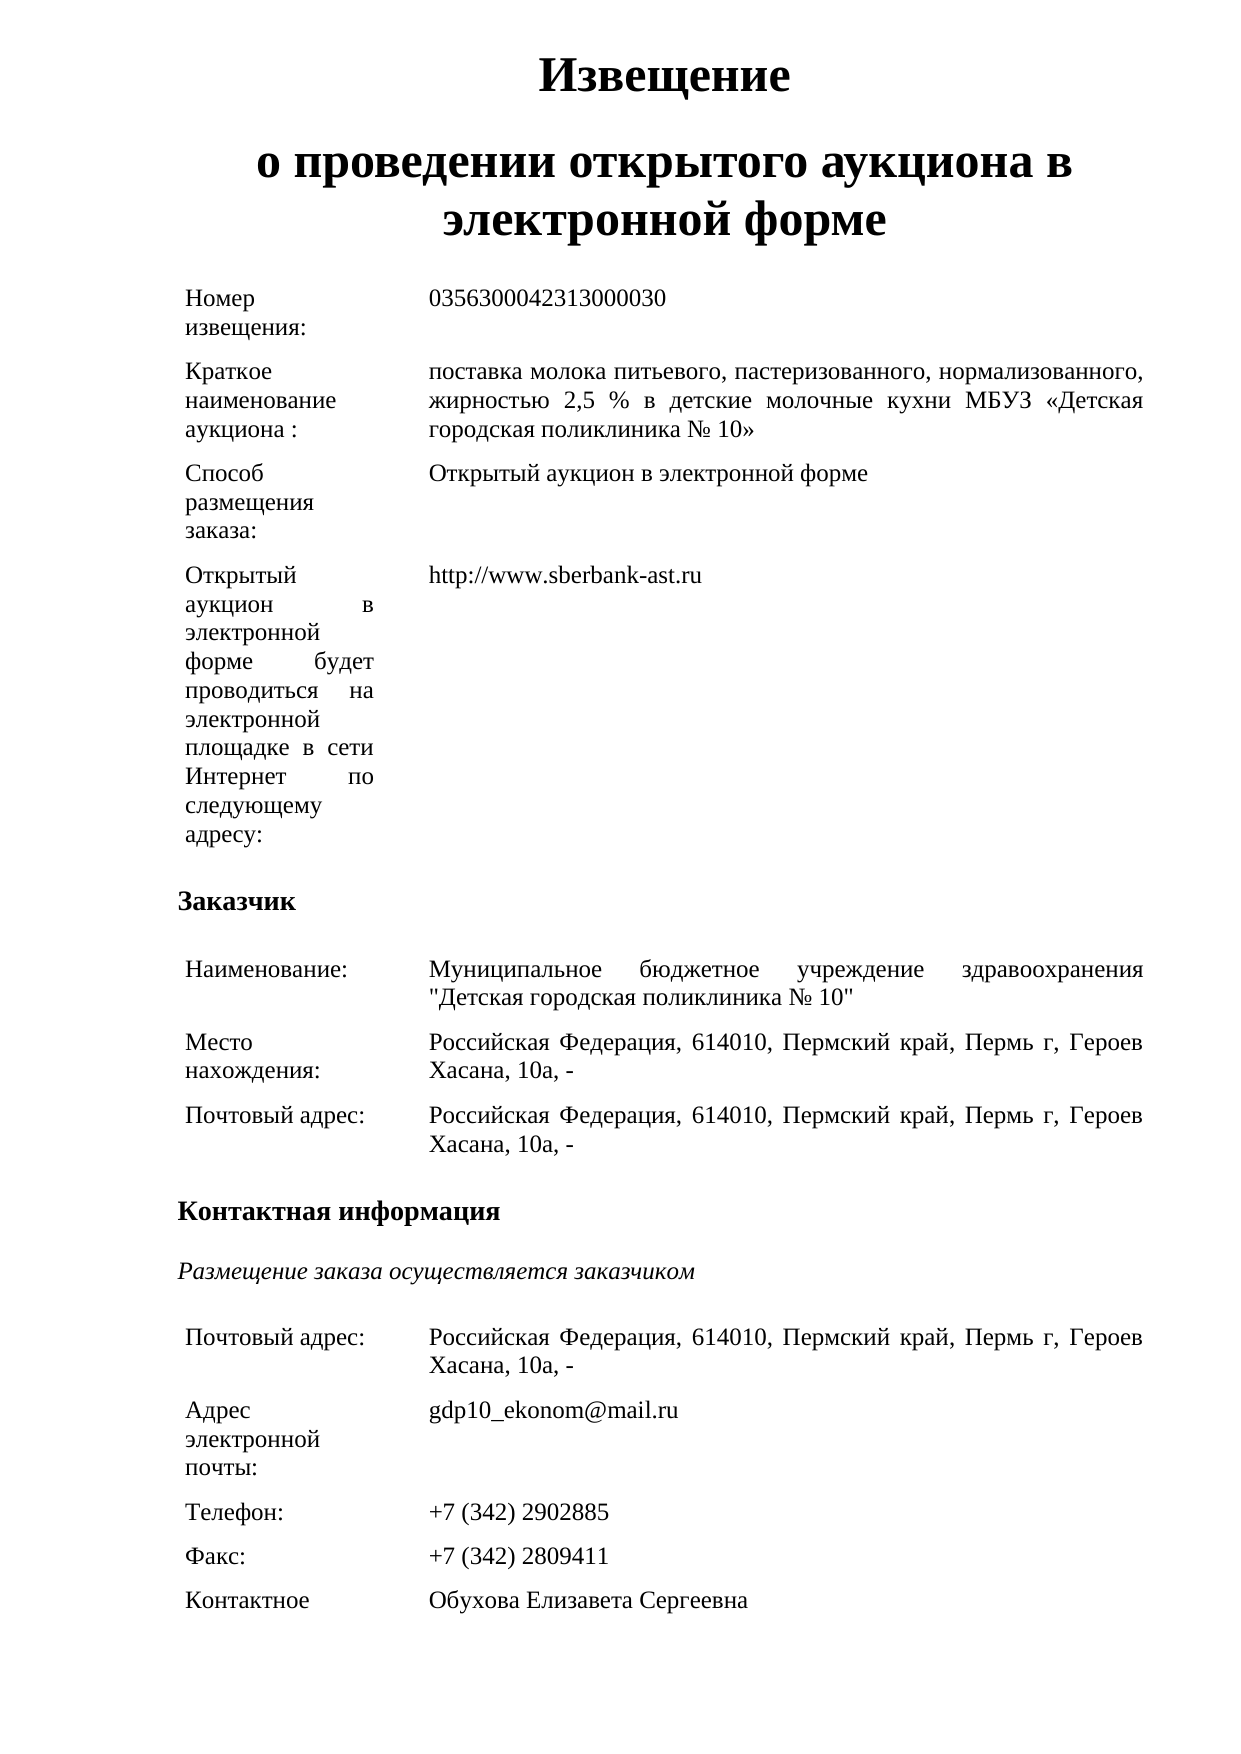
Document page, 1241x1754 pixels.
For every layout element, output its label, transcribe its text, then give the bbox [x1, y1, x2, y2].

table_cell Телефон: [177, 1489, 421, 1533]
table_header Муниципальное бюджетное учреждение здравоохранения "Детская городская поликлиника № 10" [421, 946, 1152, 1019]
table_header Почтовый адрес: [177, 1314, 421, 1387]
table_cell Место нахождения: [177, 1019, 421, 1092]
table_cell +7 (342) 2902885 [421, 1489, 1152, 1533]
table_cell Открытый аукцион в электронной форме [421, 450, 1152, 552]
table_cell Российская Федерация, 614010, Пермский край, Пермь г, Героев Хасана, 10а, - [421, 1019, 1152, 1092]
table_cell поставка молока питьевого, пастеризованного, нормализованного, жирностью 2,5 % в детские молочные кухни МБУЗ «Детская городская поликлиника № 10» [421, 348, 1152, 450]
table_cell Открытый аукцион в электронной форме будет проводиться на электронной площадке в сети Интернет по следующему адресу: [177, 552, 421, 855]
text Контактная информация [177, 1194, 1152, 1227]
table_cell Краткое наименование аукциона : [177, 348, 421, 450]
table_header Номер извещения: [177, 275, 421, 348]
table_cell +7 (342) 2809411 [421, 1533, 1152, 1578]
table_cell Контактное лицо: [177, 1578, 421, 1622]
table_header Российская Федерация, 614010, Пермский край, Пермь г, Героев Хасана, 10а, - [421, 1314, 1152, 1387]
table_cell Факс: [177, 1533, 421, 1578]
table_header 0356300042313000030 [421, 275, 1152, 348]
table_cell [421, 1578, 1152, 1622]
text Заказчик [177, 884, 1152, 917]
table_cell Способ размещения заказа: [177, 450, 421, 552]
table_cell Адрес электронной почты: [177, 1387, 421, 1489]
table_header Наименование: [177, 946, 421, 1019]
text о проведении открытого аукциона в электронной форме [177, 131, 1152, 246]
table_cell Почтовый адрес: [177, 1092, 421, 1165]
text Извещение [177, 44, 1152, 102]
table_cell gdp10_ekonom@mail.ru [421, 1387, 1152, 1489]
table_cell http://www.sberbank-ast.ru [421, 552, 1152, 855]
table_cell Российская Федерация, 614010, Пермский край, Пермь г, Героев Хасана, 10а, - [421, 1092, 1152, 1165]
text Размещение заказа осуществляется заказчиком [177, 1256, 1152, 1285]
